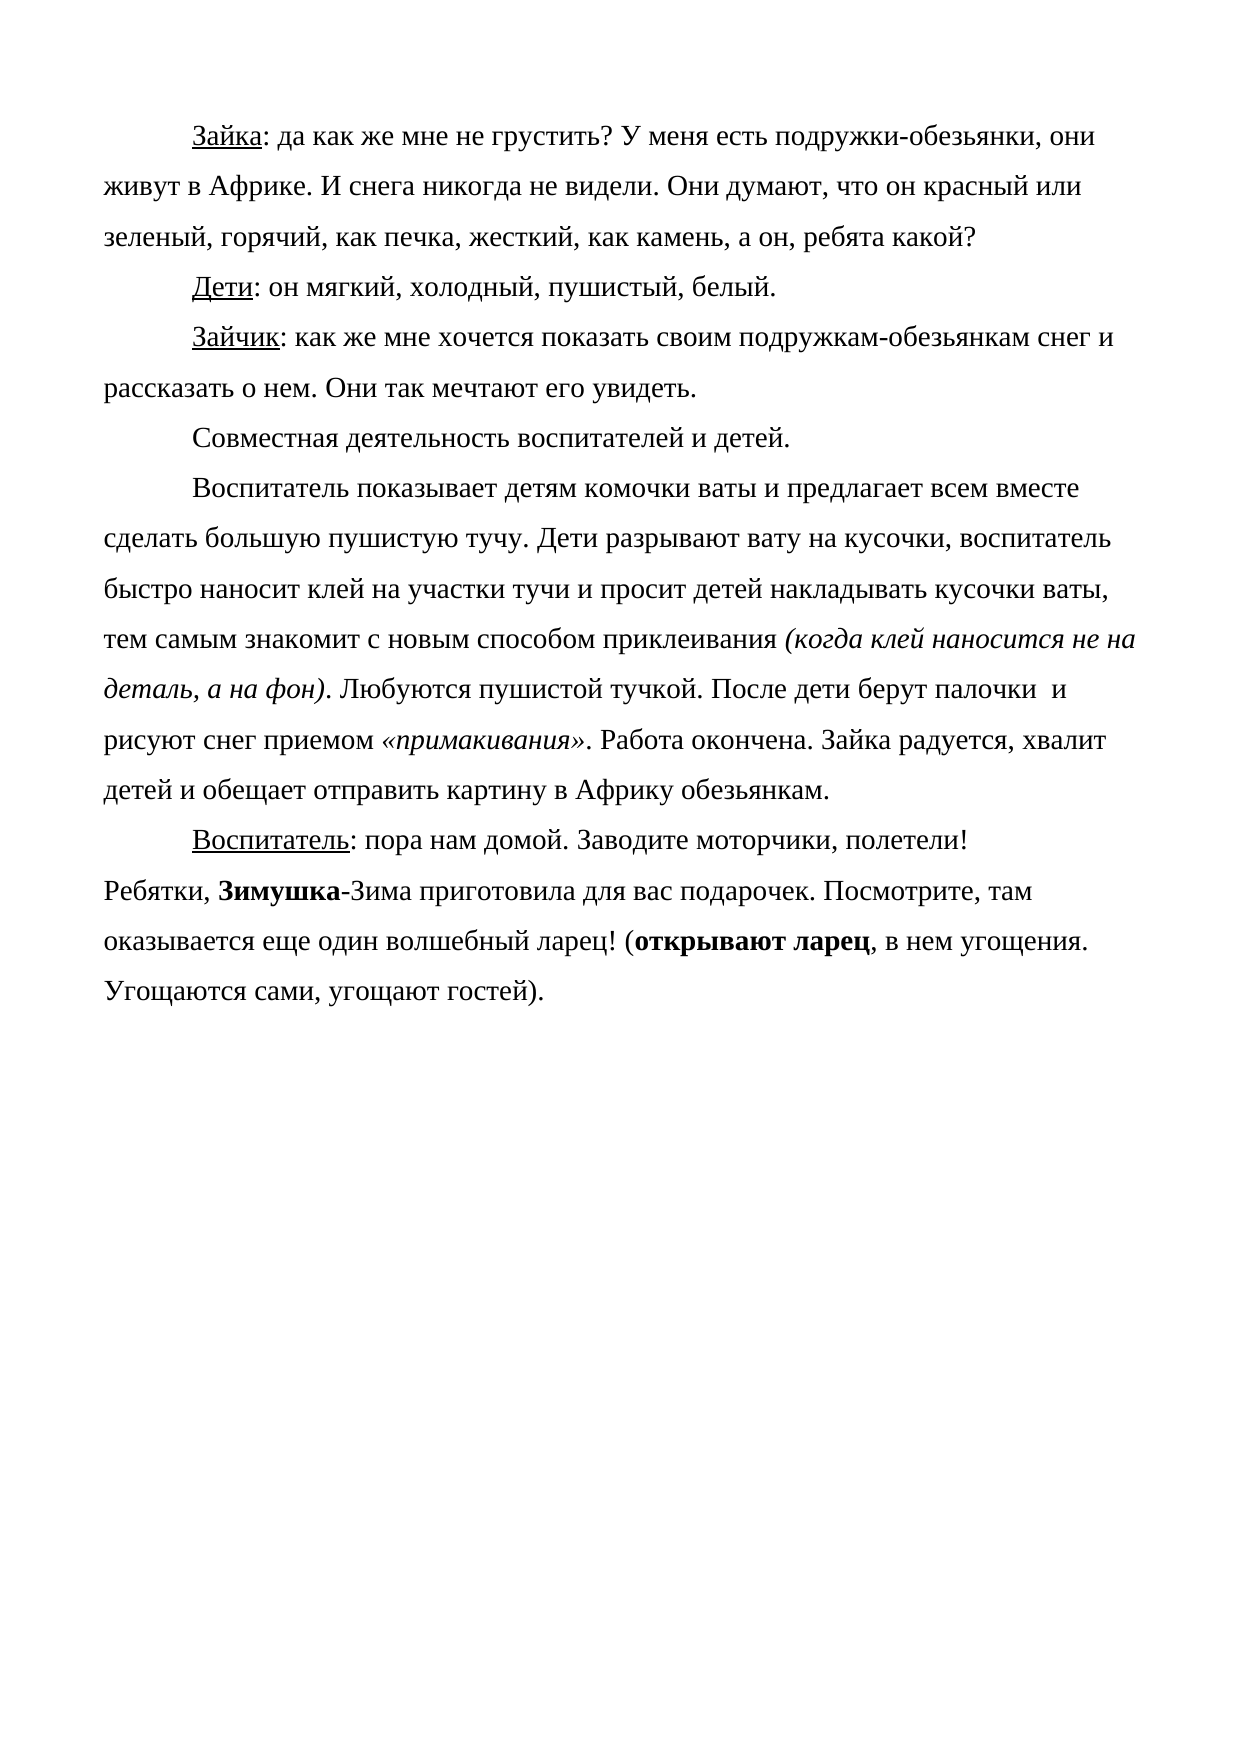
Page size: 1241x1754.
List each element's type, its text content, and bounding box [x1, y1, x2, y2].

text Зайчик: как же мне хочется показать своим подружкам-обезьянкам снег и рассказать о нем. Они так мечтают его увидеть. [103, 319, 1152, 403]
text Воспитатель: пора нам домой. Заводите моторчики, полетели! Ребятки, Зимушка-Зима приготовила для вас подарочек. Посмотрите, там оказывается еще один волшебный ларец! (открывают ларец, в нем угощения. Угощаются сами, угощают гостей). [103, 822, 1152, 1007]
text Воспитатель показывает детям комочки ваты и предлагает всем вместе сделать большую пушистую тучу. Дети разрывают вату на кусочки, воспитатель быстро наносит клей на участки тучи и просит детей накладывать кусочки ваты, тем самым знакомит с новым способом приклеивания (когда клей наносится не на деталь, а на фон). Любуются пушистой тучкой. После дети берут палочки и рисуют снег приемом «примакивания». Работа окончена. Зайка радуется, хвалит детей и обещает отправить картину в Африку обезьянкам. [103, 470, 1152, 806]
text Зайка: да как же мне не грустить? У меня есть подружки-обезьянки, они живут в Африке. И снега никогда не видели. Они думают, что он красный или зеленый, горячий, как печка, жесткий, как камень, а он, ребята какой? [103, 118, 1152, 252]
text Совместная деятельность воспитателей и детей. [103, 420, 1152, 453]
text Дети: он мягкий, холодный, пушистый, белый. [103, 269, 1152, 303]
